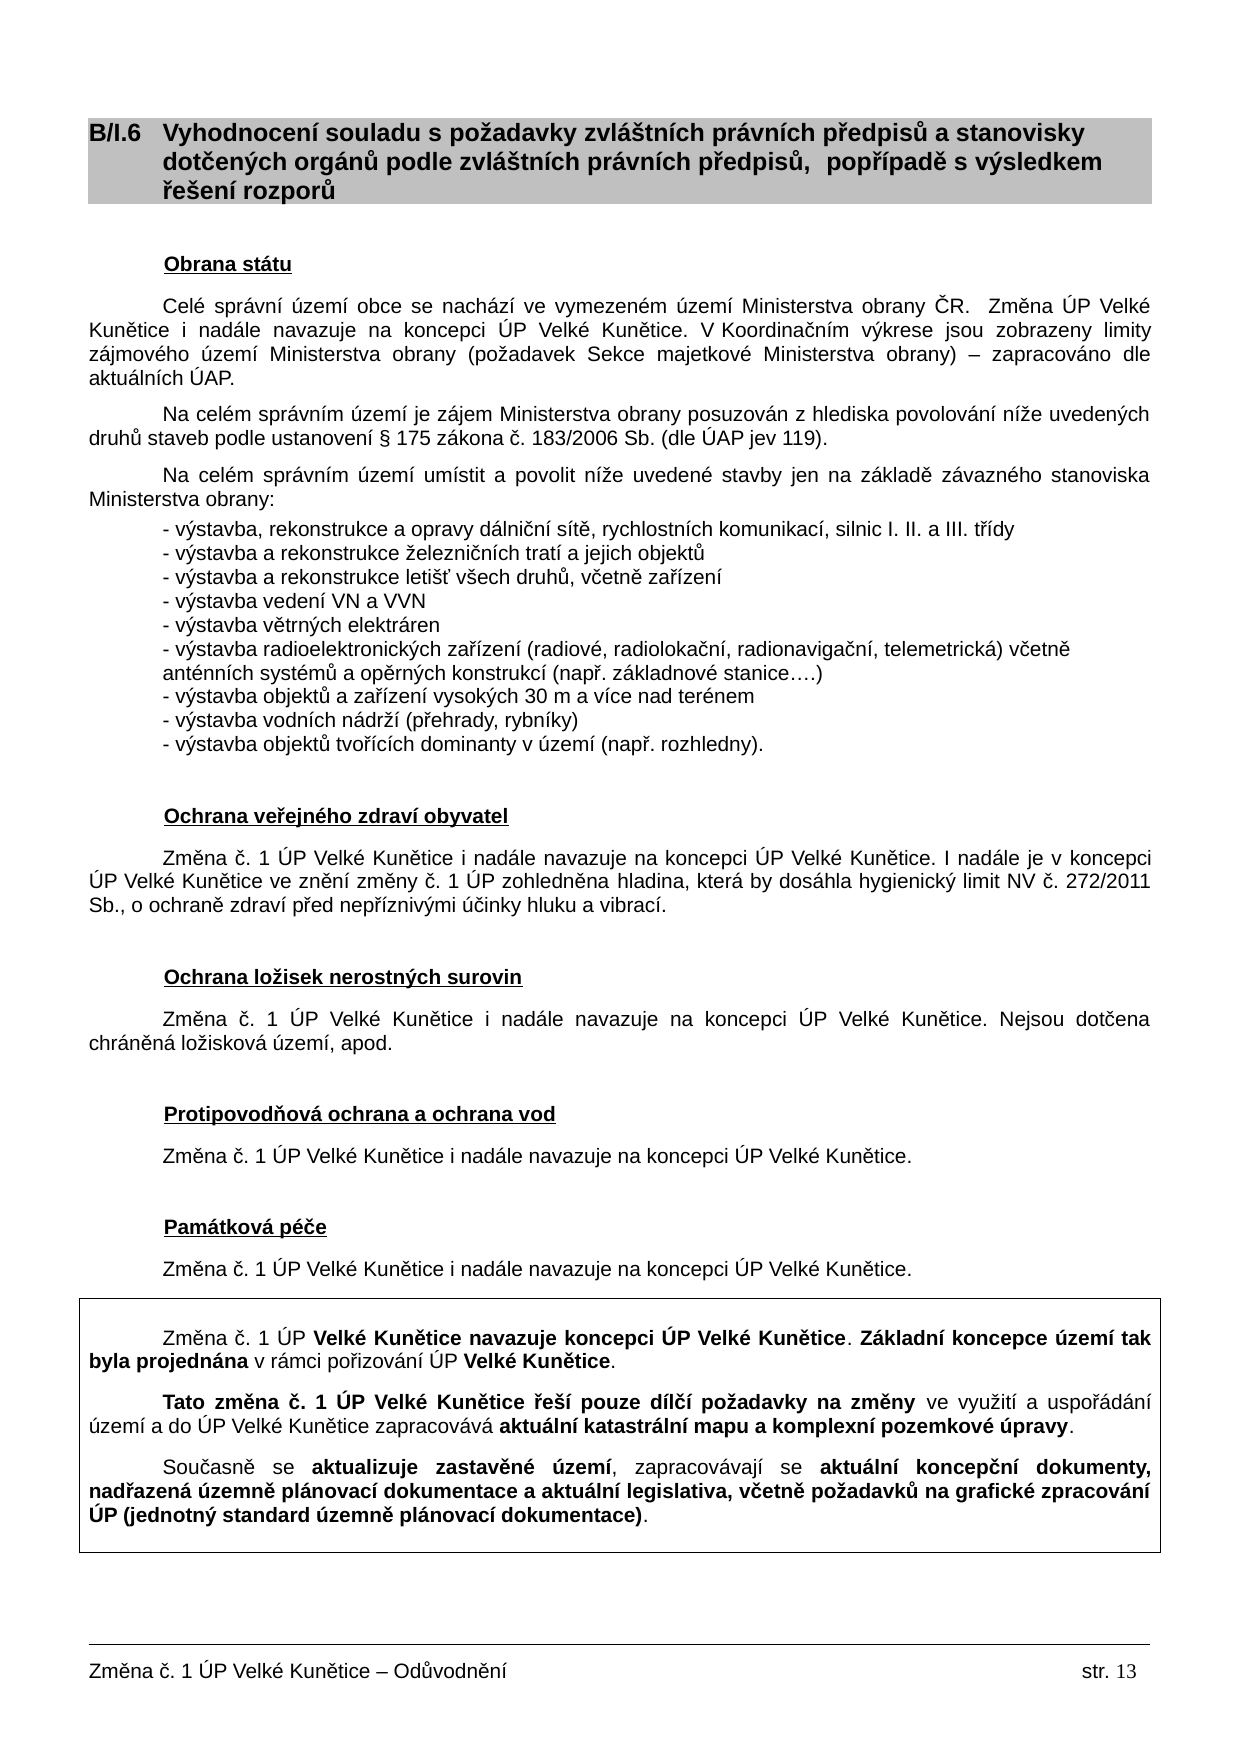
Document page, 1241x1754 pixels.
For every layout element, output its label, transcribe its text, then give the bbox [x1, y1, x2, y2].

text Ochrana ložisek nerostných surovin [163, 965, 1152, 989]
text anténních systémů a opěrných konstrukcí (např. základnové stanice….) [88, 660, 1152, 684]
text Ochrana veřejného zdraví obyvatel [163, 804, 1152, 828]
text Tato změna č. 1 ÚP Velké Kunětice řeší pouze dílčí požadavky na změny ve využití a uspořádání území a do ÚP Velké Kunětice zapracovává aktuální katastrální mapu a komplexní pozemkové úpravy. [80, 1387, 1160, 1438]
text Protipovodňová ochrana a ochrana vod [163, 1102, 1152, 1126]
text - výstavba objektů a zařízení vysokých 30 m a více nad terénem [88, 684, 1152, 708]
text - výstavba a rekonstrukce železničních tratí a jejich objektů [88, 541, 1152, 564]
text Změna č. 1 ÚP Velké Kunětice i nadále navazuje na koncepci ÚP Velké Kunětice. Nejsou dotčena chráněná ložisková území, apod. [88, 1006, 1152, 1054]
text - výstavba radioelektronických zařízení (radiové, radiolokační, radionavigační, telemetrická) včetně [88, 636, 1152, 660]
text - výstavba vedení VN a VVN [88, 588, 1152, 612]
text Památková péče [163, 1215, 1152, 1239]
text Změna č. 1 ÚP Velké Kunětice i nadále navazuje na koncepci ÚP Velké Kunětice. [88, 1257, 1152, 1281]
text B/I.6 Vyhodnocení souladu s požadavky zvláštních právních předpisů a stanovisky dotčených orgánů podle zvláštních právních předpisů, popřípadě s výsledkem řešení rozporů [88, 118, 1152, 204]
text Změna č. 1 ÚP Velké Kunětice navazuje koncepci ÚP Velké Kunětice. Základní koncepce území tak byla projednána v rámci pořizování ÚP Velké Kunětice. [88, 1325, 1152, 1373]
text Na celém správním území je zájem Ministerstva obrany posuzován z hlediska povolování níže uvedených druhů staveb podle ustanovení § 175 zákona č. 183/2006 Sb. (dle ÚAP jev 119). [88, 402, 1152, 450]
text - výstavba objektů tvořících dominanty v území (např. rozhledny). [88, 732, 1152, 756]
text Na celém správním území umístit a povolit níže uvedené stavby jen na základě závazného stanoviska Ministerstva obrany: [88, 462, 1152, 510]
text Obrana státu [163, 252, 1152, 276]
text - výstavba větrných elektráren [88, 612, 1152, 636]
text Změna č. 1 ÚP Velké Kunětice i nadále navazuje na koncepci ÚP Velké Kunětice. [88, 1143, 1152, 1167]
text Současně se aktualizuje zastavěné území, zapracovávají se aktuální koncepční dokumenty, nadřazená územně plánovací dokumentace a aktuální legislativa, včetně požadavků na grafické zpracování ÚP (jednotný standard územně plánovací dokumentace). [80, 1451, 1160, 1526]
text Celé správní území obce se nachází ve vymezeném území Ministerstva obrany ČR. Změna ÚP Velké Kunětice i nadále navazuje na koncepci ÚP Velké Kunětice. V Koordinačním výkrese jsou zobrazeny limity zájmového území Ministerstva obrany (požadavek Sekce majetkové Ministerstva obrany) – zapracováno dle aktuálních ÚAP. [88, 294, 1152, 389]
text - výstavba, rekonstrukce a opravy dálniční sítě, rychlostních komunikací, silnic I. II. a III. třídy [88, 517, 1152, 541]
text - výstavba a rekonstrukce letišť všech druhů, včetně zařízení [88, 564, 1152, 588]
text - výstavba vodních nádrží (přehrady, rybníky) [88, 708, 1152, 732]
text Změna č. 1 ÚP Velké Kunětice i nadále navazuje na koncepci ÚP Velké Kunětice. I nadále je v koncepci ÚP Velké Kunětice ve znění změny č. 1 ÚP zohledněna hladina, která by dosáhla hygienický limit NV č. 272/2011 Sb., o ochraně zdraví před nepříznivými účinky hluku a vibrací. [88, 845, 1152, 917]
